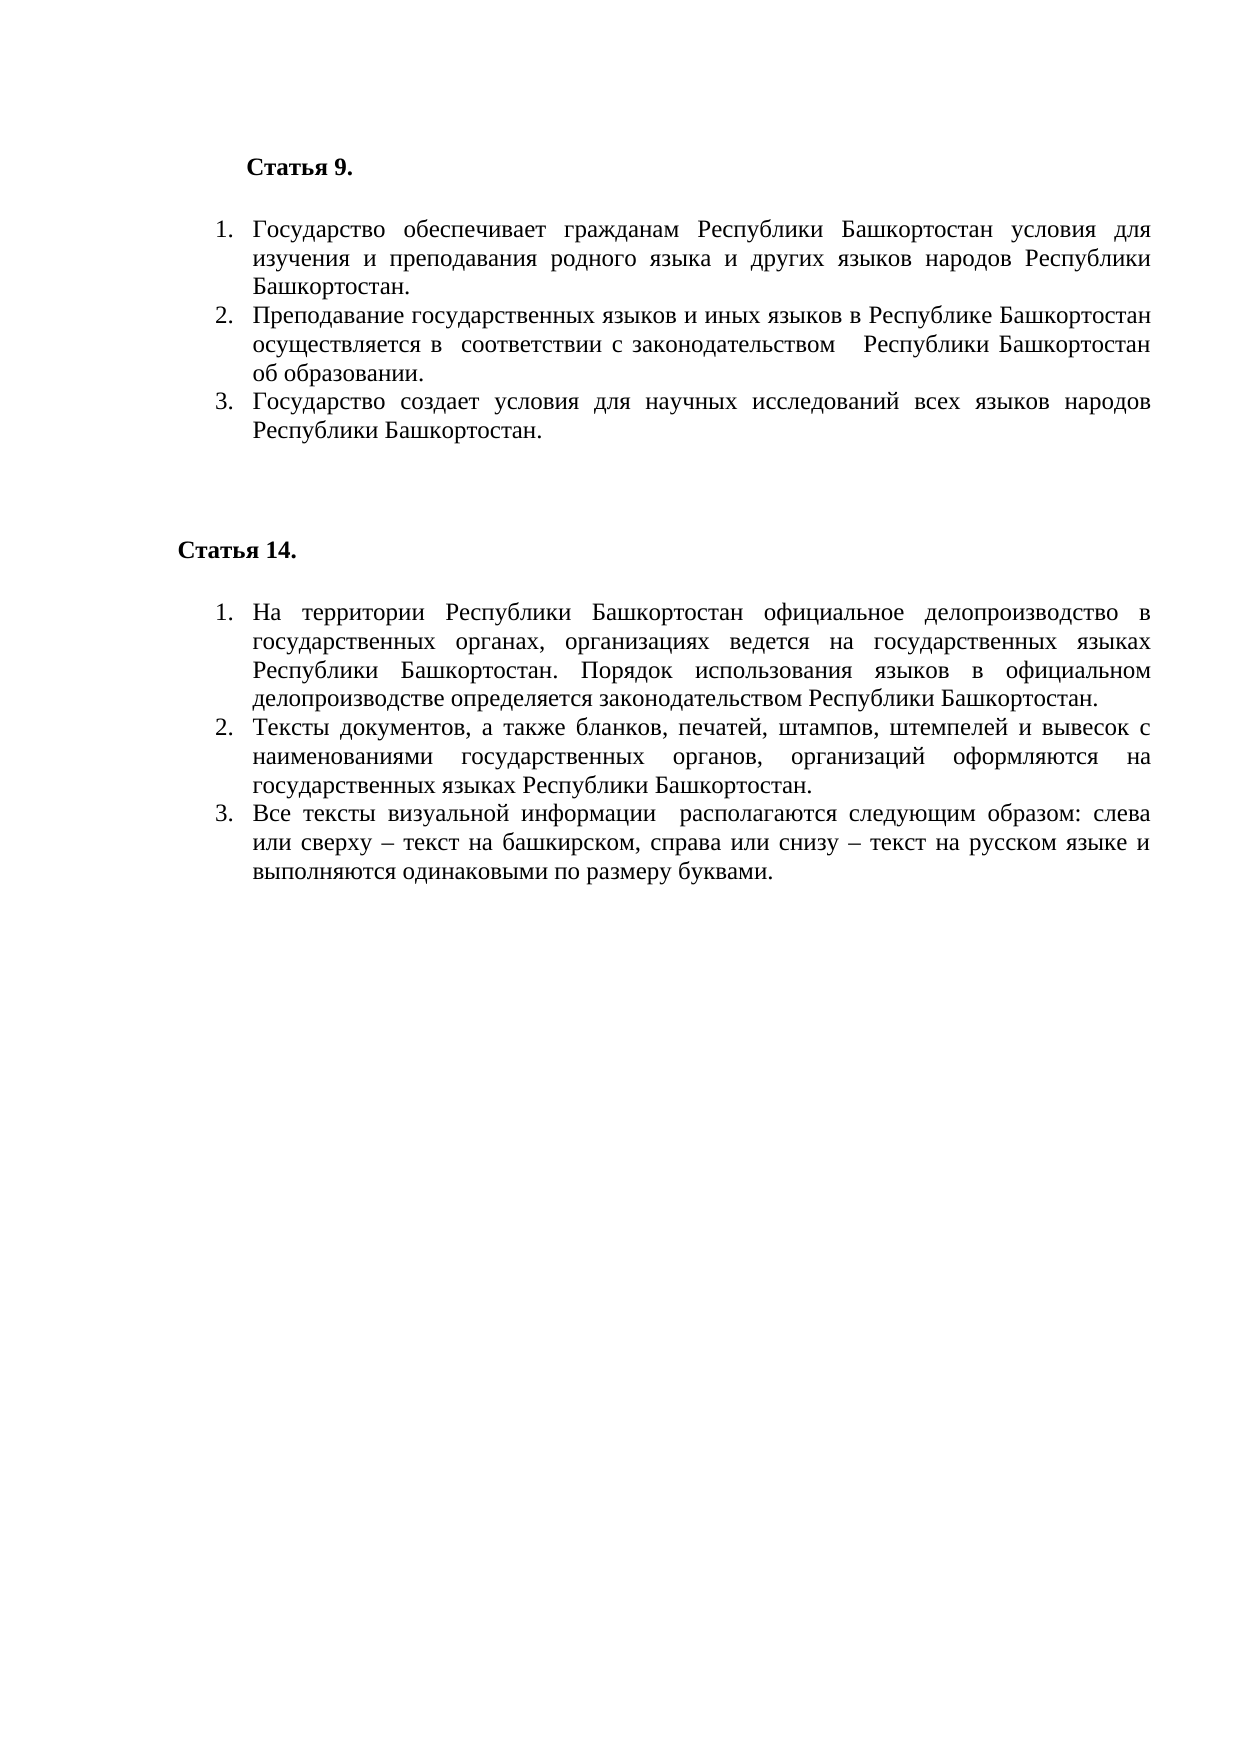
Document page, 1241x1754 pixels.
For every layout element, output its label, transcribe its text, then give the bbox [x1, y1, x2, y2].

text Статья 9. [177, 152, 1152, 180]
list На территории Республики Башкортостан официальное делопроизводство в государственных органах, организациях ведется на государственных языках Республики Башкортостан. Порядок использования языков в официальном делопроизводстве определяется законодательством Республики Башкортостан. [215, 597, 1152, 712]
list Все тексты визуальной информации располагаются следующим образом: слева или сверху – текст на башкирском, справа или снизу – текст на русском языке и выполняются одинаковыми по размеру буквами. [215, 798, 1152, 885]
list Тексты документов, а также бланков, печатей, штампов, штемпелей и вывесок с наименованиями государственных органов, организаций оформляются на государственных языках Республики Башкортостан. [215, 712, 1152, 798]
list Преподавание государственных языков и иных языков в Республике Башкортостан осуществляется в соответствии с законодательством Республики Башкортостан об образовании. [215, 300, 1152, 386]
list Государство обеспечивает гражданам Республики Башкортостан условия для изучения и преподавания родного языка и других языков народов Республики Башкортостан. [215, 214, 1152, 300]
text Статья 14. [177, 535, 1152, 564]
list Государство создает условия для научных исследований всех языков народов Республики Башкортостан. [215, 386, 1152, 444]
